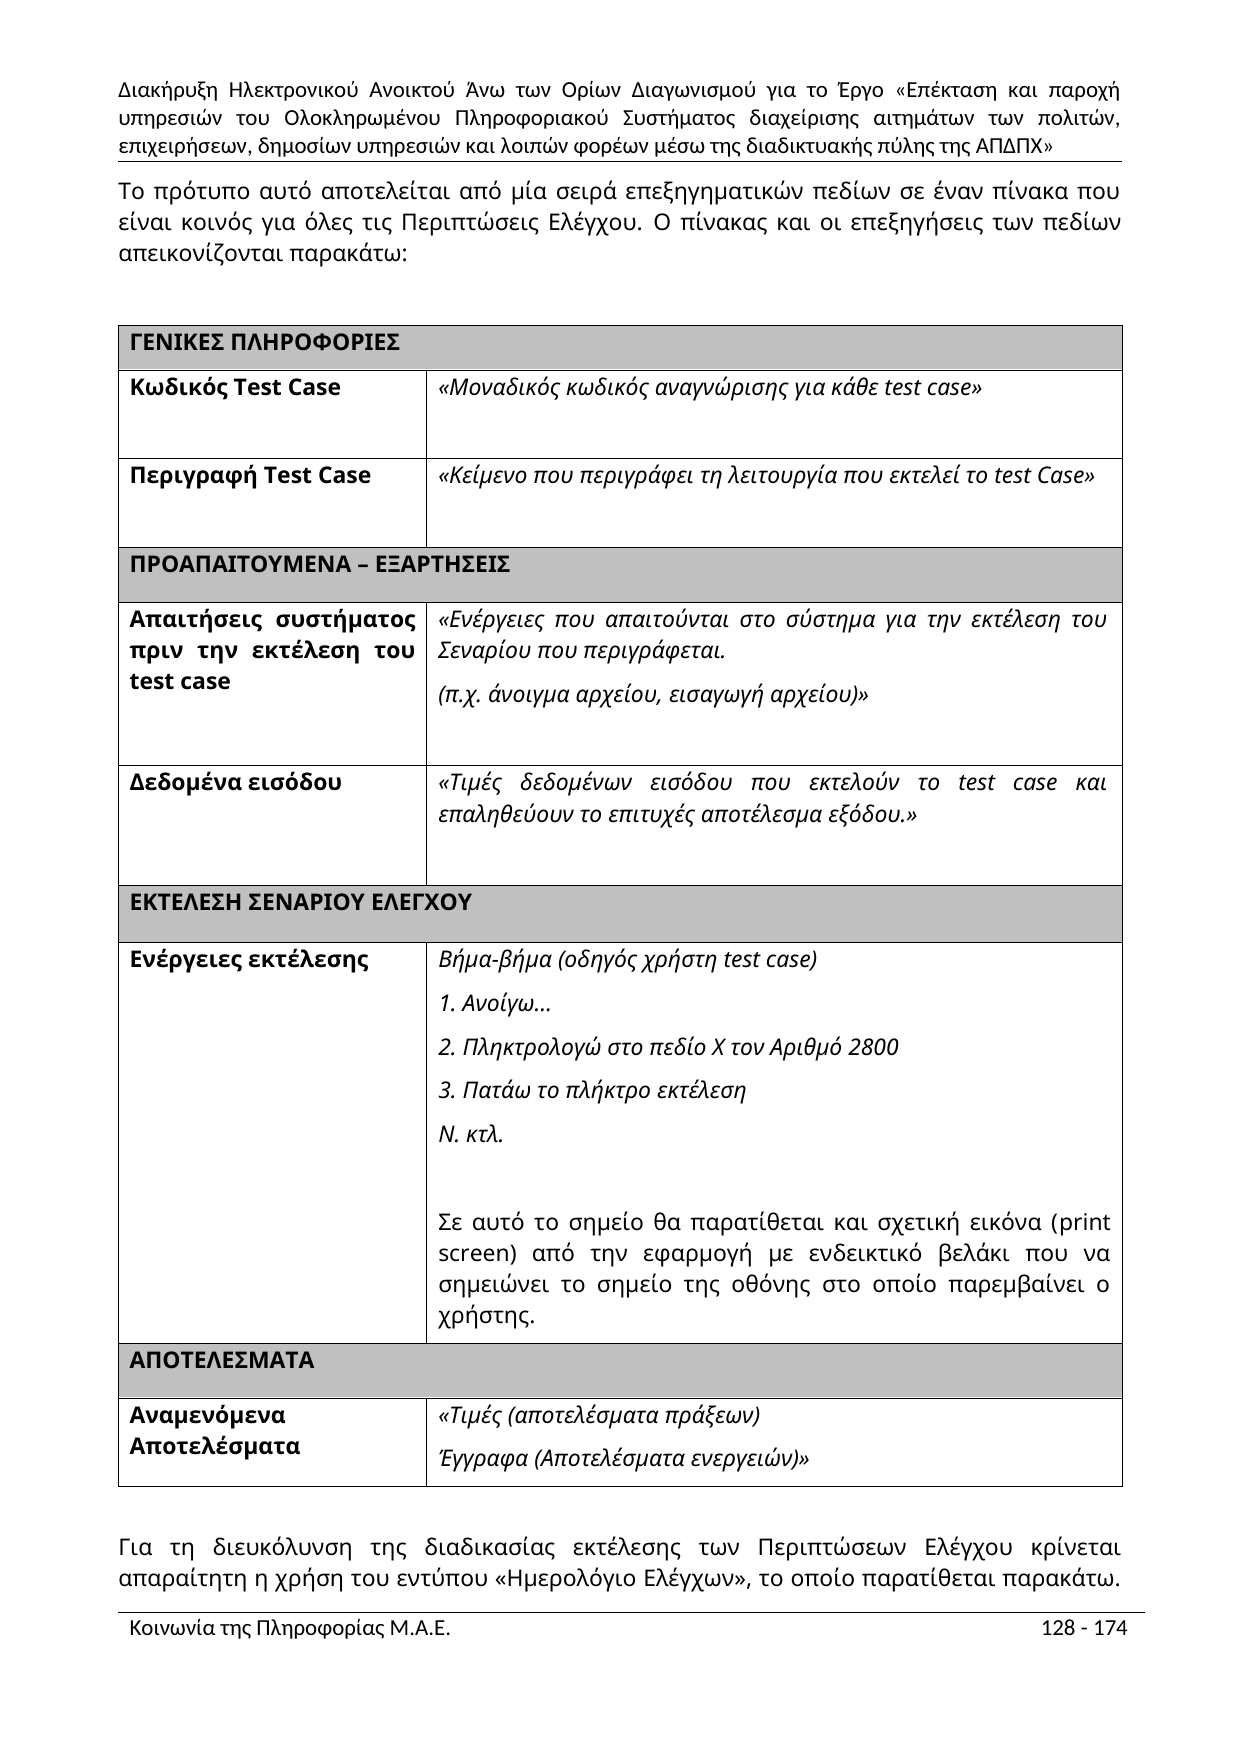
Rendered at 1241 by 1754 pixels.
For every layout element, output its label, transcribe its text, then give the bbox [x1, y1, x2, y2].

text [118, 1531, 1122, 1593]
table_header ΓΕΝΙΚΕΣ ΠΛΗΡΟΦΟΡΙΕΣ [119, 326, 1122, 369]
table_cell ΠΡΟΑΠΑΙΤΟΥΜΕΝΑ – ΕΞΑΡΤΗΣΕΙΣ [119, 548, 1122, 602]
table_cell ΕΚΤΕΛΕΣΗ ΣΕΝΑΡΙΟΥ ΕΛΕΓΧΟΥ [119, 886, 1122, 942]
table_cell «Κείμενο που περιγράφει τη λειτουργία που εκτελεί το test Case» [427, 459, 1122, 547]
table_cell Ενέργειες εκτέλεσης [119, 943, 426, 1343]
table_cell «Μοναδικός κωδικός αναγνώρισης για κάθε test case» [427, 371, 1122, 458]
table_cell Βήμα-βήμα (οδηγός χρήστη test case) 1. Ανοίγω… 2. Πληκτρολογώ στο πεδίο Χ τον Αριθμό 2800 3. Πατάω το πλήκτρο εκτέλεση N. κτλ. Σε αυτό το σημείο θα παρατίθεται και σχετική εικόνα (print screen) από την εφαρμογή με ενδεικτικό βελάκι που να σημειώνει το σημείο της οθόνης στο οποίο παρεμβαίνει ο χρήστης. [427, 943, 1122, 1343]
table_cell «Τιμές δεδομένων εισόδου που εκτελούν το test case και επαληθεύουν το επιτυχές αποτέλεσμα εξόδου.» [427, 766, 1122, 885]
table_cell Κωδικός Test Case [119, 371, 426, 458]
table_cell «Τιμές (αποτελέσματα πράξεων) Έγγραφα (Αποτελέσματα ενεργειών)» [427, 1399, 1122, 1486]
table_cell Απαιτήσεις συστήματος πριν την εκτέλεση του test case [119, 603, 426, 765]
text Το πρότυπο αυτό αποτελείται από μία σειρά επεξηγηματικών πεδίων σε έναν πίνακα που είναι κοινός για όλες τις Περιπτώσεις Ελέγχου. Ο πίνακας και οι επεξηγήσεις των πεδίων απεικονίζονται παρακάτω: [118, 175, 1122, 268]
table_cell «Ενέργειες που απαιτούνται στο σύστημα για την εκτέλεση του Σεναρίου που περιγράφεται. (π.χ. άνοιγμα αρχείου, εισαγωγή αρχείου)» [427, 603, 1122, 765]
table_cell ΑΠΟΤΕΛΕΣΜΑΤΑ [119, 1344, 1122, 1397]
table_cell Αναμενόμενα Αποτελέσματα [119, 1399, 426, 1486]
table_cell Περιγραφή Test Case [119, 459, 426, 547]
table_cell Δεδομένα εισόδου [119, 766, 426, 885]
